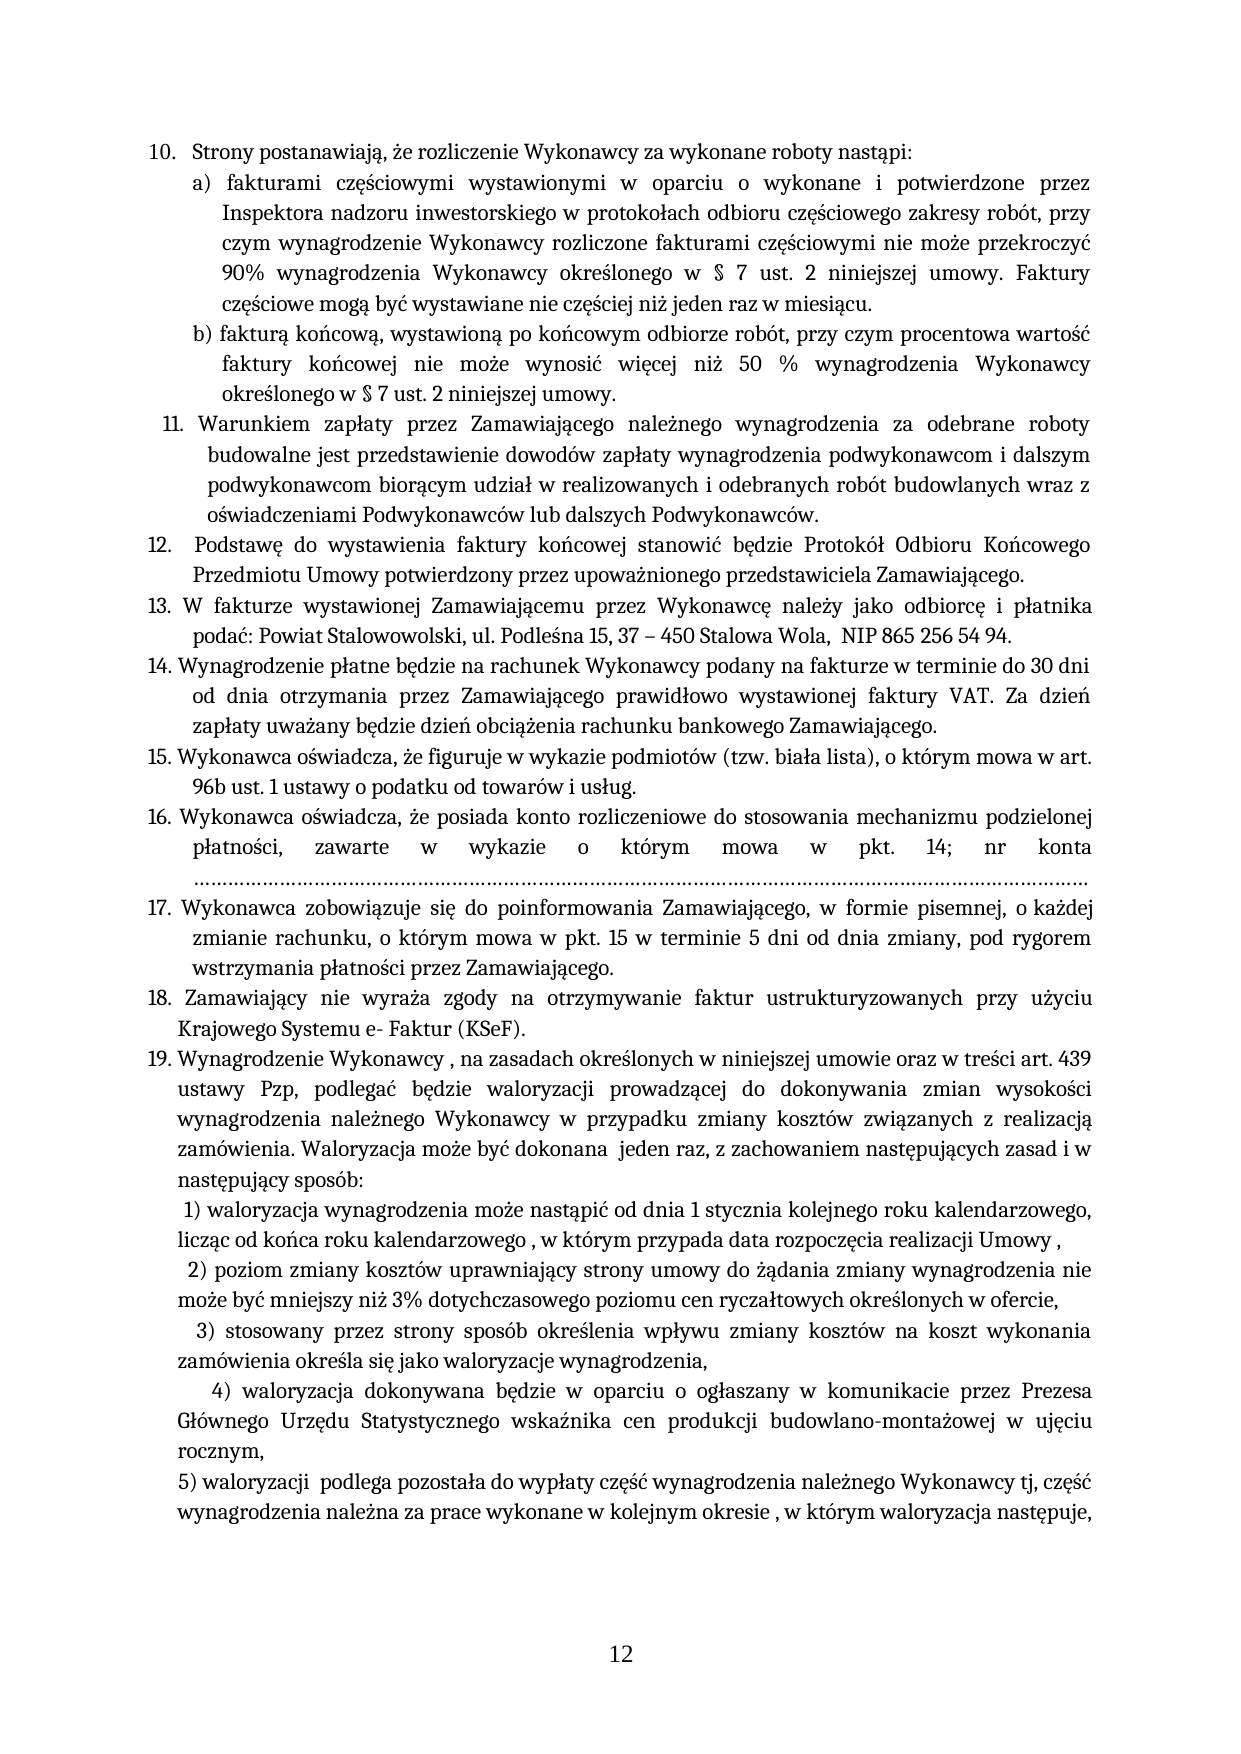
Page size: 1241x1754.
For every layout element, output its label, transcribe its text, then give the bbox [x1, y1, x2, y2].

text 4) waloryzacja dokonywana będzie w oparciu o ogłaszany w komunikacie przez Prezesa Głównego Urzędu Statystycznego wskaźnika cen produkcji budowlano-montażowej w ujęciu rocznym, [148, 1378, 1093, 1464]
text 3) stosowany przez strony sposób określenia wpływu zmiany kosztów na koszt wykonania zamówienia określa się jako waloryzacje wynagrodzenia, [148, 1317, 1093, 1374]
text 17. Wykonawca zobowiązuje się do poinformowania Zamawiającego, w formie pisemnej, o każdej zmianie rachunku, o którym mowa w pkt. 15 w terminie 5 dni od dnia zmiany, pod rygorem wstrzymania płatności przez Zamawiającego. [148, 894, 1093, 981]
list Strony postanawiają, że rozliczenie Wykonawcy za wykonane roboty nastąpi: [148, 138, 1093, 165]
text 13. W fakturze wystawionej Zamawiającemu przez Wykonawcę należy jako odbiorcę i płatnika podać: Powiat Stalowowolski, ul. Podleśna 15, 37 – 450 Stalowa Wola, NIP 865 256 54 94. [148, 592, 1093, 649]
text 2) poziom zmiany kosztów uprawniający strony umowy do żądania zmiany wynagrodzenia nie może być mniejszy niż 3% dotychczasowego poziomu cen ryczałtowych określonych w ofercie, [148, 1257, 1093, 1313]
text 18. Zamawiający nie wyraża zgody na otrzymywanie faktur ustrukturyzowanych przy użyciu Krajowego Systemu e- Faktur (KSeF). [148, 985, 1093, 1042]
text 15. Wykonawca oświadcza, że figuruje w wykazie podmiotów (tzw. biała lista), o którym mowa w art. 96b ust. 1 ustawy o podatku od towarów i usług. [148, 743, 1093, 800]
text 5) waloryzacji podlega pozostała do wypłaty część wynagrodzenia należnego Wykonawcy tj, część wynagrodzenia należna za prace wykonane w kolejnym okresie , w którym waloryzacja następuje, [148, 1468, 1093, 1525]
text 16. Wykonawca oświadcza, że posiada konto rozliczeniowe do stosowania mechanizmu podzielonej płatności, zawarte w wykazie o którym mowa w pkt. 14; nr konta ………………………………………………………………………………………………………………………………………… [148, 804, 1093, 891]
text 12. Podstawę do wystawienia faktury końcowej stanowić będzie Protokół Odbioru Końcowego Przedmiotu Umowy potwierdzony przez upoważnionego przedstawiciela Zamawiającego. [148, 532, 1091, 588]
text a) fakturami częściowymi wystawionymi w oparciu o wykonane i potwierdzone przez Inspektora nadzoru inwestorskiego w protokołach odbioru częściowego zakresy robót, przy czym wynagrodzenie Wykonawcy rozliczone fakturami częściowymi nie może przekroczyć 90% wynagrodzenia Wykonawcy określonego w § 7 ust. 2 niniejszej umowy. Faktury częściowe mogą być wystawiane nie częściej niż jeden raz w miesiącu. [192, 169, 1091, 317]
text 1) waloryzacja wynagrodzenia może nastąpić od dnia 1 stycznia kolejnego roku kalendarzowego, licząc od końca roku kalendarzowego , w którym przypada data rozpoczęcia realizacji Umowy , [148, 1197, 1093, 1253]
text 19. Wynagrodzenie Wykonawcy , na zasadach określonych w niniejszej umowie oraz w treści art. 439 ustawy Pzp, podlegać będzie waloryzacji prowadzącej do dokonywania zmian wysokości wynagrodzenia należnego Wykonawcy w przypadku zmiany kosztów związanych z realizacją zamówienia. Waloryzacja może być dokonana jeden raz, z zachowaniem następujących zasad i w następujący sposób: [148, 1046, 1093, 1193]
text b) fakturą końcową, wystawioną po końcowym odbiorze robót, przy czym procentowa wartość faktury końcowej nie może wynosić więcej niż 50 % wynagrodzenia Wykonawcy określonego w § 7 ust. 2 niniejszej umowy. [192, 321, 1091, 407]
text 14. Wynagrodzenie płatne będzie na rachunek Wykonawcy podany na fakturze w terminie do 30 dni od dnia otrzymania przez Zamawiającego prawidłowo wystawionej faktury VAT. Za dzień zapłaty uważany będzie dzień obciążenia rachunku bankowego Zamawiającego. [148, 653, 1091, 739]
text 11. Warunkiem zapłaty przez Zamawiającego należnego wynagrodzenia za odebrane roboty budowalne jest przedstawienie dowodów zapłaty wynagrodzenia podwykonawcom i dalszym podwykonawcom biorącym udział w realizowanych i odebranych robót budowlanych wraz z oświadczeniami Podwykonawców lub dalszych Podwykonawców. [163, 411, 1091, 528]
